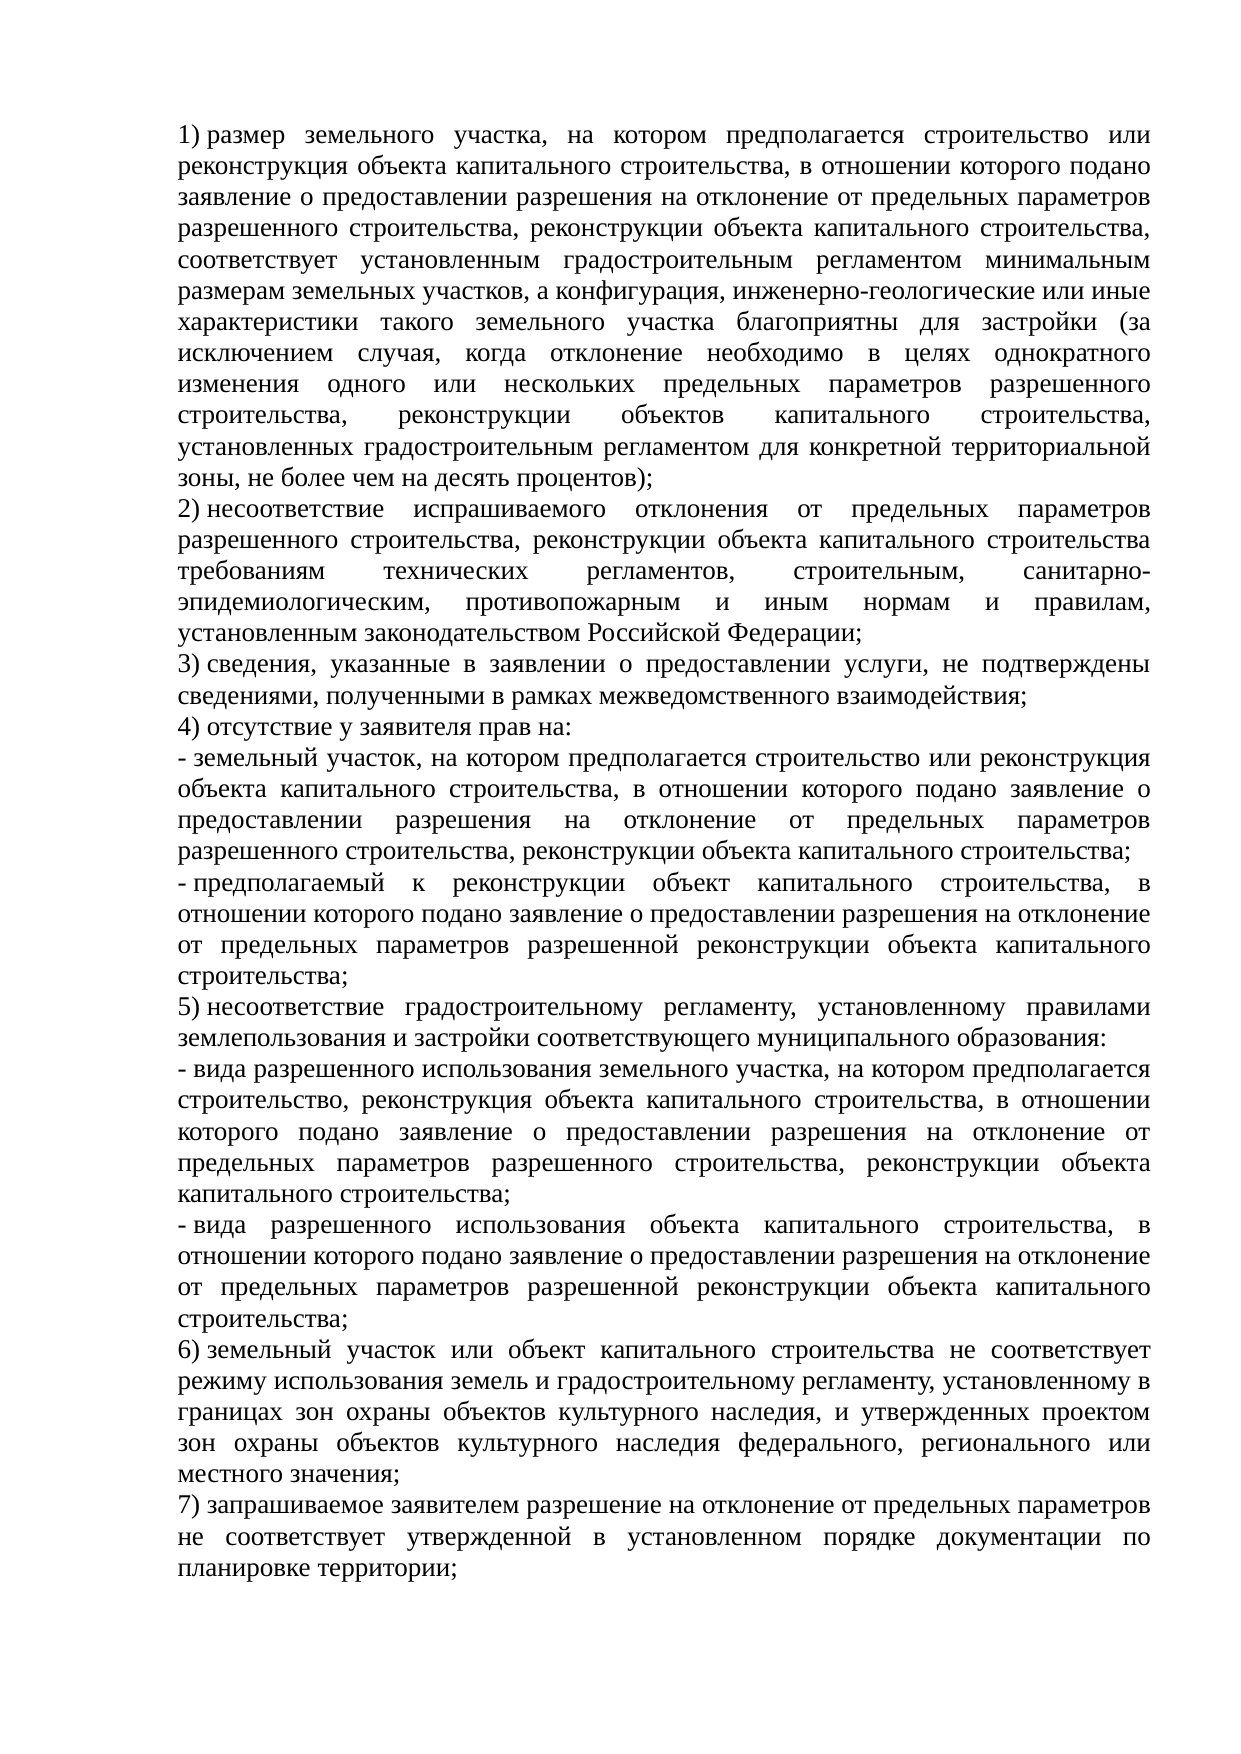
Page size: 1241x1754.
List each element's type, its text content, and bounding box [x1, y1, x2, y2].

text - вида разрешенного использования объекта капитального строительства, в отношении которого подано заявление о предоставлении разрешения на отклонение от предельных параметров разрешенной реконструкции объекта капитального строительства; [177, 1208, 1152, 1333]
text - вида разрешенного использования земельного участка, на котором предполагается строительство, реконструкция объекта капитального строительства, в отношении которого подано заявление о предоставлении разрешения на отклонение от предельных параметров разрешенного строительства, реконструкции объекта капитального строительства; [177, 1052, 1152, 1208]
text - земельный участок, на котором предполагается строительство или реконструкция объекта капитального строительства, в отношении которого подано заявление о предоставлении разрешения на отклонение от предельных параметров разрешенного строительства, реконструкции объекта капитального строительства; [177, 741, 1152, 866]
text 6) земельный участок или объект капитального строительства не соответствует режиму использования земель и градостроительному регламенту, установленному в границах зон охраны объектов культурного наследия, и утвержденных проектом зон охраны объектов культурного наследия федерального, регионального или местного значения; [177, 1333, 1152, 1488]
text 1) размер земельного участка, на котором предполагается строительство или реконструкция объекта капитального строительства, в отношении которого подано заявление о предоставлении разрешения на отклонение от предельных параметров разрешенного строительства, реконструкции объекта капитального строительства, соответствует установленным градостроительным регламентом минимальным размерам земельных участков, а конфигурация, инженерно-геологические или иные характеристики такого земельного участка благоприятны для застройки (за исключением случая, когда отклонение необходимо в целях однократного изменения одного или нескольких предельных параметров разрешенного строительства, реконструкции объектов капитального строительства, установленных градостроительным регламентом для конкретной территориальной зоны, не более чем на десять процентов); [177, 118, 1152, 492]
text 5) несоответствие градостроительному регламенту, установленному правилами землепользования и застройки соответствующего муниципального образования: [177, 990, 1152, 1052]
text 2) несоответствие испрашиваемого отклонения от предельных параметров разрешенного строительства, реконструкции объекта капитального строительства требованиям технических регламентов, строительным, санитарно- эпидемиологическим, противопожарным и иным нормам и правилам, установленным законодательством Российской Федерации; [177, 492, 1152, 648]
text 4) отсутствие у заявителя прав на: [177, 710, 1152, 741]
text - предполагаемый к реконструкции объект капитального строительства, в отношении которого подано заявление о предоставлении разрешения на отклонение от предельных параметров разрешенной реконструкции объекта капитального строительства; [177, 866, 1152, 990]
text 7) запрашиваемое заявителем разрешение на отклонение от предельных параметров не соответствует утвержденной в установленном порядке документации по планировке территории; [177, 1488, 1152, 1582]
text 3) сведения, указанные в заявлении о предоставлении услуги, не подтверждены сведениями, полученными в рамках межведомственного взаимодействия; [177, 648, 1152, 710]
